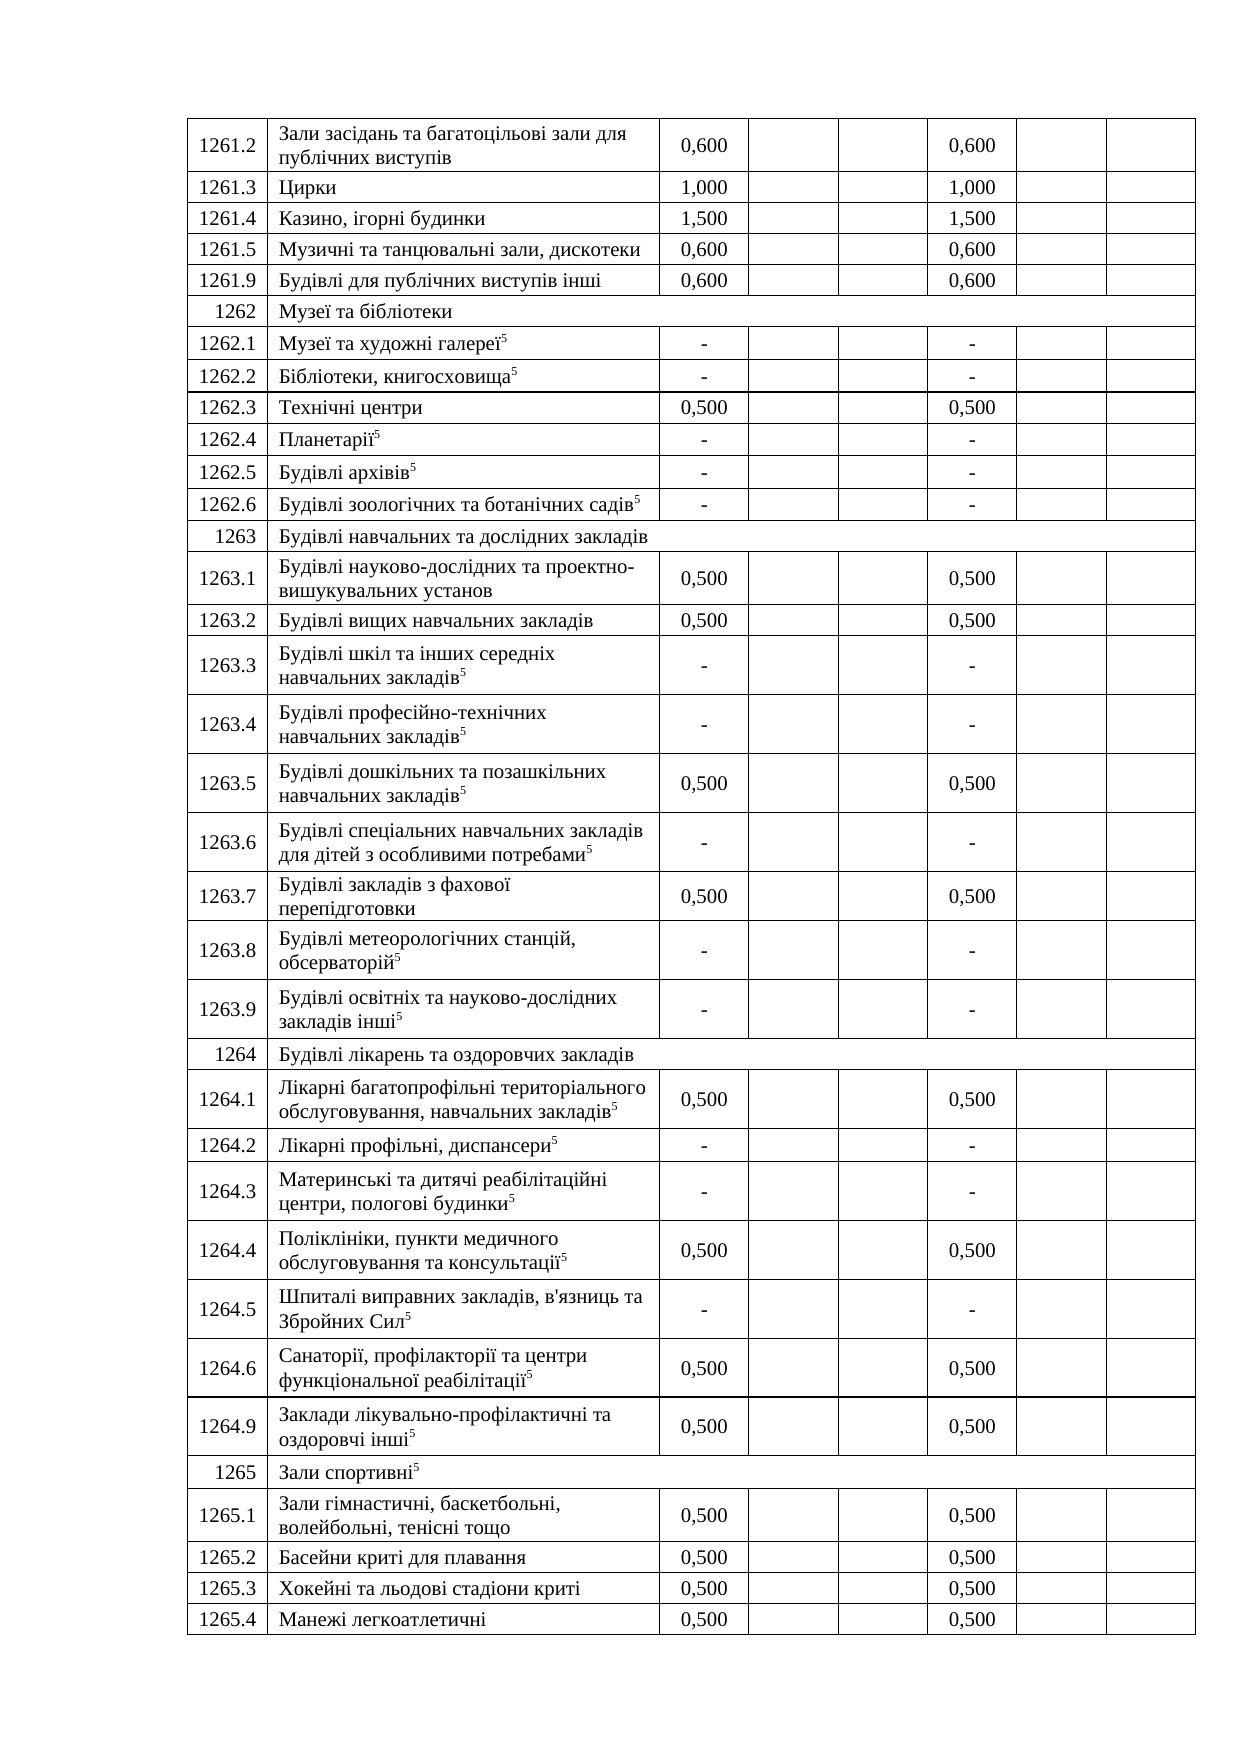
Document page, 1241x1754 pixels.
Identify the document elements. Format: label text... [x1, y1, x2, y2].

table_cell 0,500 [928, 1542, 1016, 1572]
table_cell [1017, 552, 1106, 604]
table_cell [839, 1398, 927, 1455]
table_cell [1017, 1542, 1106, 1572]
table_cell [839, 636, 927, 694]
table_cell Шпиталі виправних закладів, в'язниць та Збройних Сил5 [268, 1280, 659, 1337]
table_cell Технічні центри [268, 393, 659, 422]
table_cell 1262 [188, 296, 267, 326]
table_cell [839, 1162, 927, 1219]
table_cell - [928, 360, 1016, 391]
table_cell 0,500 [660, 1604, 748, 1634]
table_cell Будівлі закладів з фахової перепідготовки [268, 872, 659, 920]
table_cell 1263.1 [188, 552, 267, 604]
table_cell [839, 1129, 927, 1161]
table_cell 1262.2 [188, 360, 267, 391]
table_cell [1017, 1489, 1106, 1541]
table_cell - [928, 813, 1016, 871]
table_cell 1263.8 [188, 921, 267, 979]
table_cell [749, 1604, 838, 1634]
table_cell [1107, 921, 1195, 979]
table_cell [1107, 265, 1195, 295]
table_cell 0,500 [660, 1398, 748, 1455]
table_cell 0,500 [660, 1070, 748, 1128]
table_cell [1107, 327, 1195, 359]
table_cell 1261.4 [188, 203, 267, 233]
table_cell 1263.4 [188, 695, 267, 753]
table_cell - [660, 1280, 748, 1337]
table_cell [839, 1280, 927, 1337]
table_cell - [928, 636, 1016, 694]
table_cell 1263.2 [188, 605, 267, 635]
table_cell [749, 360, 838, 391]
table_cell 1261.5 [188, 234, 267, 264]
table_cell [1107, 1573, 1195, 1603]
table_cell Будівлі навчальних та дослідних закладів [268, 521, 1195, 551]
table_cell [839, 1489, 927, 1541]
table_cell Лікарні профільні, диспансери5 [268, 1129, 659, 1161]
table_cell 1264 [188, 1039, 267, 1069]
table_cell [1017, 172, 1106, 202]
table_cell 0,500 [928, 1604, 1016, 1634]
table_cell [749, 552, 838, 604]
table_cell 1264.1 [188, 1070, 267, 1128]
table_cell 0,600 [660, 119, 748, 171]
table_cell - [660, 695, 748, 753]
table_cell 0,500 [928, 552, 1016, 604]
table_cell 0,600 [660, 234, 748, 264]
table_cell [1107, 552, 1195, 604]
table_cell Будівлі освітніх та науково-дослідних закладів інші5 [268, 980, 659, 1038]
table_cell [1017, 605, 1106, 635]
table_cell Будівлі лікарень та оздоровчих закладів [268, 1039, 1195, 1069]
table_cell 1,500 [660, 203, 748, 233]
table_cell Хокейні та льодові стадіони криті [268, 1573, 659, 1603]
table_cell 1263.9 [188, 980, 267, 1038]
table_cell 0,500 [660, 1573, 748, 1603]
table_cell [749, 695, 838, 753]
table_cell 1262.3 [188, 393, 267, 422]
table_cell [839, 172, 927, 202]
table_cell 0,600 [928, 234, 1016, 264]
table_cell [1017, 1162, 1106, 1219]
table_cell 1264.5 [188, 1280, 267, 1337]
table_cell [1107, 1339, 1195, 1396]
table_cell 0,500 [660, 393, 748, 422]
table_cell [839, 1604, 927, 1634]
table_cell [1017, 980, 1106, 1038]
table_cell 1263.6 [188, 813, 267, 871]
table_cell 0,500 [928, 1221, 1016, 1278]
table_cell Будівлі спеціальних навчальних закладів для дітей з особливими потребами5 [268, 813, 659, 871]
table_cell [839, 203, 927, 233]
table_cell [749, 754, 838, 812]
table_cell [1107, 424, 1195, 455]
table_cell Музеї та художні галереї5 [268, 327, 659, 359]
table_cell [839, 360, 927, 391]
table_cell [1107, 1221, 1195, 1278]
table_cell [1107, 980, 1195, 1038]
table_cell Будівлі архівів5 [268, 456, 659, 488]
table_cell [1107, 1070, 1195, 1128]
table_cell [1107, 489, 1195, 520]
table_cell [839, 813, 927, 871]
table_cell 1263 [188, 521, 267, 551]
table_cell [1107, 872, 1195, 920]
table_cell [749, 921, 838, 979]
table_cell 0,500 [928, 393, 1016, 422]
table_cell - [660, 813, 748, 871]
table_cell [1107, 119, 1195, 171]
table_cell [839, 754, 927, 812]
table_cell [1017, 813, 1106, 871]
table_cell [749, 1573, 838, 1603]
table_cell 0,600 [928, 119, 1016, 171]
table_cell [749, 456, 838, 488]
table_cell 1263.5 [188, 754, 267, 812]
table_cell [839, 1542, 927, 1572]
table_cell [1107, 813, 1195, 871]
table_cell [749, 1542, 838, 1572]
table_cell [839, 265, 927, 295]
table_cell 0,600 [660, 265, 748, 295]
table_cell - [660, 921, 748, 979]
table_cell 1265 [188, 1456, 267, 1488]
table_cell [1017, 1339, 1106, 1396]
table_cell 1265.4 [188, 1604, 267, 1634]
table_cell [1017, 695, 1106, 753]
table_cell [749, 813, 838, 871]
table_cell 1265.3 [188, 1573, 267, 1603]
table_cell - [660, 360, 748, 391]
table_cell - [928, 1280, 1016, 1337]
table_cell Зали гімнастичні, баскетбольні, волейбольні, тенісні тощо [268, 1489, 659, 1541]
table_cell - [928, 1129, 1016, 1161]
table_cell 0,500 [660, 1542, 748, 1572]
table_cell [1107, 456, 1195, 488]
table_cell [1107, 1398, 1195, 1455]
table_cell 0,500 [660, 1221, 748, 1278]
table_cell [749, 636, 838, 694]
table_cell - [928, 921, 1016, 979]
table_cell [749, 1129, 838, 1161]
table_cell [1107, 203, 1195, 233]
table_cell [1107, 1604, 1195, 1634]
table_cell 1265.1 [188, 1489, 267, 1541]
table_cell - [660, 489, 748, 520]
table_cell [749, 119, 838, 171]
table_cell [1017, 489, 1106, 520]
table_cell 1,000 [928, 172, 1016, 202]
table_cell 0,500 [928, 1339, 1016, 1396]
table_cell [1017, 921, 1106, 979]
table_cell Будівлі шкіл та інших середніх навчальних закладів5 [268, 636, 659, 694]
table_cell Бібліотеки, книгосховища5 [268, 360, 659, 391]
table_cell 0,500 [660, 1339, 748, 1396]
table_cell 0,500 [660, 872, 748, 920]
table_cell [1017, 1573, 1106, 1603]
table_cell [749, 605, 838, 635]
table_cell 1261.2 [188, 119, 267, 171]
table_cell 1261.9 [188, 265, 267, 295]
table_cell - [660, 1129, 748, 1161]
table_cell [839, 980, 927, 1038]
table_cell 1264.9 [188, 1398, 267, 1455]
table_cell [749, 1489, 838, 1541]
table_cell - [928, 489, 1016, 520]
table_cell Будівлі для публічних виступів інші [268, 265, 659, 295]
table_cell [1017, 327, 1106, 359]
table_cell [1017, 1070, 1106, 1128]
table_cell - [660, 636, 748, 694]
table_cell 1263.3 [188, 636, 267, 694]
table_cell Будівлі професійно-технічних навчальних закладів5 [268, 695, 659, 753]
table_cell 1264.2 [188, 1129, 267, 1161]
table_cell [1017, 456, 1106, 488]
table_cell [839, 552, 927, 604]
table_cell [839, 1573, 927, 1603]
table_cell - [928, 980, 1016, 1038]
table_cell - [928, 1162, 1016, 1219]
table_cell [1107, 695, 1195, 753]
table_cell [1107, 636, 1195, 694]
table_cell Санаторії, профілакторії та центри функціональної реабілітації5 [268, 1339, 659, 1396]
table_cell [1017, 636, 1106, 694]
table_cell Манежі легкоатлетичні [268, 1604, 659, 1634]
table_cell 1263.7 [188, 872, 267, 920]
table_cell [839, 119, 927, 171]
table_cell Музичні та танцювальні зали, дискотеки [268, 234, 659, 264]
table_cell [749, 1398, 838, 1455]
table_cell [749, 327, 838, 359]
table_cell - [928, 424, 1016, 455]
table_cell [1107, 234, 1195, 264]
table_cell 0,500 [928, 1070, 1016, 1128]
table_cell [1017, 1129, 1106, 1161]
table_cell [839, 327, 927, 359]
table_cell Материнські та дитячі реабілітаційні центри, пологові будинки5 [268, 1162, 659, 1219]
table_cell [1107, 1162, 1195, 1219]
table_cell 1261.3 [188, 172, 267, 202]
table_cell [1107, 172, 1195, 202]
table_cell Будівлі вищих навчальних закладів [268, 605, 659, 635]
table_cell Казино, ігорні будинки [268, 203, 659, 233]
table_cell 0,500 [928, 1398, 1016, 1455]
table_cell Будівлі зоологічних та ботанічних садів5 [268, 489, 659, 520]
table_cell [749, 234, 838, 264]
table_cell 1,000 [660, 172, 748, 202]
table_cell 0,500 [928, 1489, 1016, 1541]
table_cell [1107, 360, 1195, 391]
table_cell [1107, 1489, 1195, 1541]
table_cell 0,600 [928, 265, 1016, 295]
table_cell 1264.3 [188, 1162, 267, 1219]
table_cell [839, 234, 927, 264]
table_cell 1262.5 [188, 456, 267, 488]
table_cell [1107, 605, 1195, 635]
table_cell 1,500 [928, 203, 1016, 233]
table_cell - [660, 327, 748, 359]
table_cell [839, 695, 927, 753]
table_cell [1107, 754, 1195, 812]
table_cell [1017, 1604, 1106, 1634]
table_cell Музеї та бібліотеки [268, 296, 1195, 326]
table_cell [839, 1339, 927, 1396]
table_cell [1017, 265, 1106, 295]
table_cell Поліклініки, пункти медичного обслуговування та консультації5 [268, 1221, 659, 1278]
table_cell 0,500 [928, 754, 1016, 812]
table_cell [749, 980, 838, 1038]
table_cell 1262.1 [188, 327, 267, 359]
table_cell 0,500 [660, 754, 748, 812]
table_cell 0,500 [660, 552, 748, 604]
table_cell Будівлі науково-дослідних та проектно-вишукувальних установ [268, 552, 659, 604]
table_cell Зали засідань та багатоцільові зали для публічних виступів [268, 119, 659, 171]
table_cell - [928, 327, 1016, 359]
table_cell - [660, 456, 748, 488]
table_cell [1107, 393, 1195, 422]
table_cell Лікарні багатопрофільні територіального обслуговування, навчальних закладів5 [268, 1070, 659, 1128]
table_cell Басейни криті для плавання [268, 1542, 659, 1572]
table_cell 0,500 [928, 605, 1016, 635]
table_cell [839, 489, 927, 520]
table_cell 0,500 [928, 1573, 1016, 1603]
table_cell [749, 265, 838, 295]
table_cell [1017, 1280, 1106, 1337]
table_cell [1017, 754, 1106, 812]
table_cell 1264.4 [188, 1221, 267, 1278]
table_cell [1017, 1221, 1106, 1278]
table_cell [749, 424, 838, 455]
table_cell [749, 1339, 838, 1396]
table_cell [839, 456, 927, 488]
table_cell Планетарії5 [268, 424, 659, 455]
table_cell [839, 1221, 927, 1278]
table_cell 1262.4 [188, 424, 267, 455]
table_cell [1017, 234, 1106, 264]
table_cell [839, 872, 927, 920]
table_cell [749, 489, 838, 520]
table_cell [749, 393, 838, 422]
table_cell [839, 424, 927, 455]
table_cell 1264.6 [188, 1339, 267, 1396]
table_cell [749, 203, 838, 233]
table_cell [1107, 1129, 1195, 1161]
table_cell Цирки [268, 172, 659, 202]
table_cell Зали спортивні5 [268, 1456, 1195, 1488]
table_cell [1017, 203, 1106, 233]
table_cell - [660, 1162, 748, 1219]
table_cell [749, 872, 838, 920]
table_cell [839, 605, 927, 635]
table_cell - [928, 695, 1016, 753]
table_cell - [660, 980, 748, 1038]
table_cell [1107, 1280, 1195, 1337]
table_cell Заклади лікувально-профілактичні та оздоровчі інші5 [268, 1398, 659, 1455]
table_cell Будівлі метеорологічних станцій, обсерваторій5 [268, 921, 659, 979]
table_cell 1265.2 [188, 1542, 267, 1572]
table_cell [1017, 1398, 1106, 1455]
table_cell [1017, 360, 1106, 391]
table_cell [1017, 424, 1106, 455]
table_cell [749, 1221, 838, 1278]
table_cell [749, 172, 838, 202]
table_cell 0,500 [660, 605, 748, 635]
table_cell - [928, 456, 1016, 488]
table_cell [1017, 119, 1106, 171]
table_cell [839, 393, 927, 422]
table_cell [749, 1162, 838, 1219]
table_cell [749, 1280, 838, 1337]
table_cell 0,500 [660, 1489, 748, 1541]
table_cell - [660, 424, 748, 455]
table_cell 1262.6 [188, 489, 267, 520]
table_cell [1017, 872, 1106, 920]
table_cell [1107, 1542, 1195, 1572]
table_cell Будівлі дошкільних та позашкільних навчальних закладів5 [268, 754, 659, 812]
table_cell [749, 1070, 838, 1128]
table_cell [839, 921, 927, 979]
table_cell [1017, 393, 1106, 422]
table_cell [839, 1070, 927, 1128]
table_cell 0,500 [928, 872, 1016, 920]
